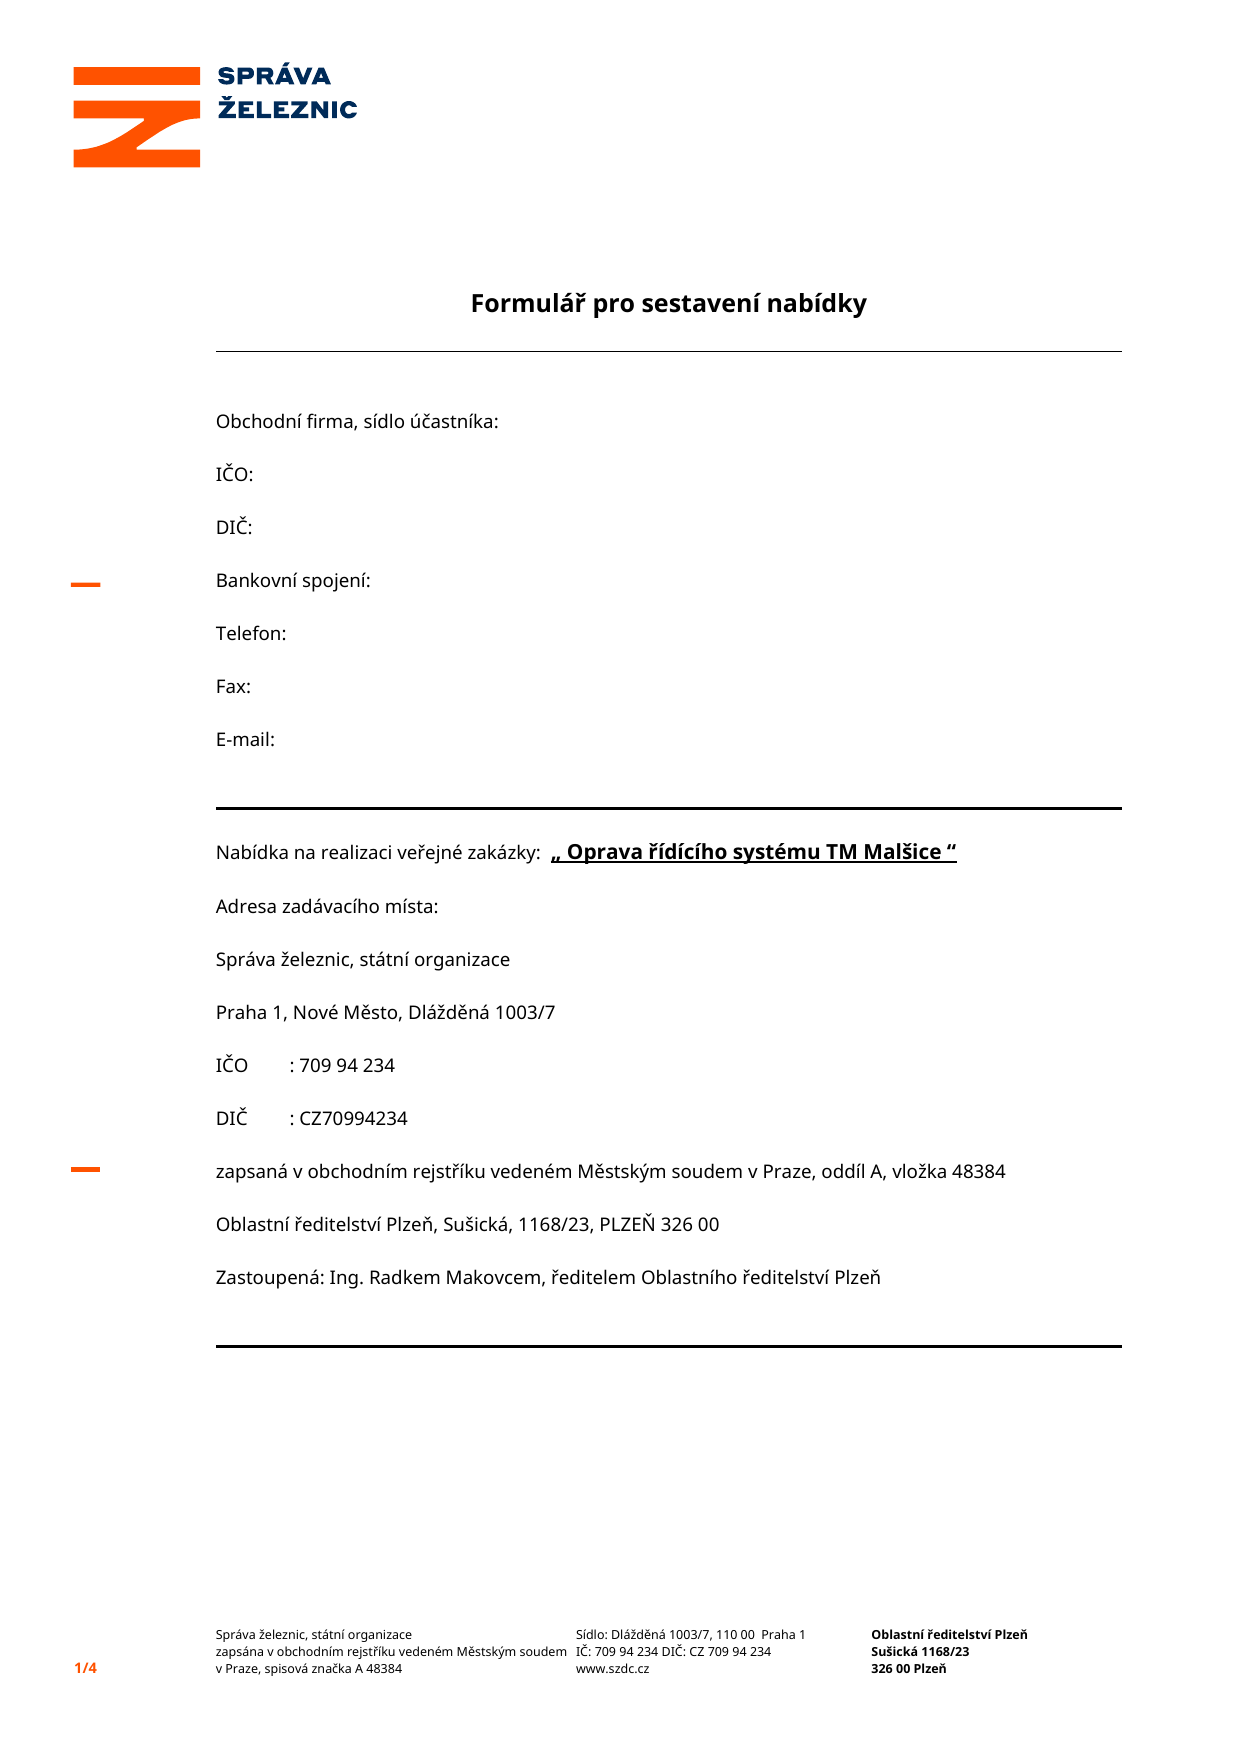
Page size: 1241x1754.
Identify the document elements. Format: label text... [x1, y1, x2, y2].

text Zastoupená: Ing. Radkem Makovcem, ředitelem Oblastního ředitelství Plzeň [216, 1265, 1122, 1290]
text Praha 1, Nové Město, Dlážděná 1003/7 [216, 999, 1122, 1025]
text Oblastní ředitelství Plzeň, Sušická, 1168/23, PLZEŇ 326 00 [216, 1212, 1122, 1237]
text Adresa zadávacího místa: [216, 893, 1122, 919]
text Fax: [216, 673, 1122, 698]
text DIČ : CZ70994234 [216, 1106, 1122, 1131]
text Obchodní firma, sídlo účastníka: [216, 408, 1122, 433]
text Správa železnic, státní organizace [216, 947, 1122, 972]
text Bankovní spojení: [216, 567, 1122, 592]
text IČO : 709 94 234 [216, 1053, 1122, 1078]
text Nabídka na realizaci veřejné zakázky: „ Oprava řídícího systému TM Malšice “ [216, 837, 1122, 866]
text DIČ: [216, 514, 1122, 539]
text Formulář pro sestavení nabídky [216, 286, 1122, 320]
text E-mail: [216, 726, 1122, 752]
text zapsaná v obchodním rejstříku vedeném Městským soudem v Praze, oddíl A, vložka 48384 [216, 1159, 1122, 1184]
text Telefon: [216, 620, 1122, 646]
text IČO: [216, 461, 1122, 486]
